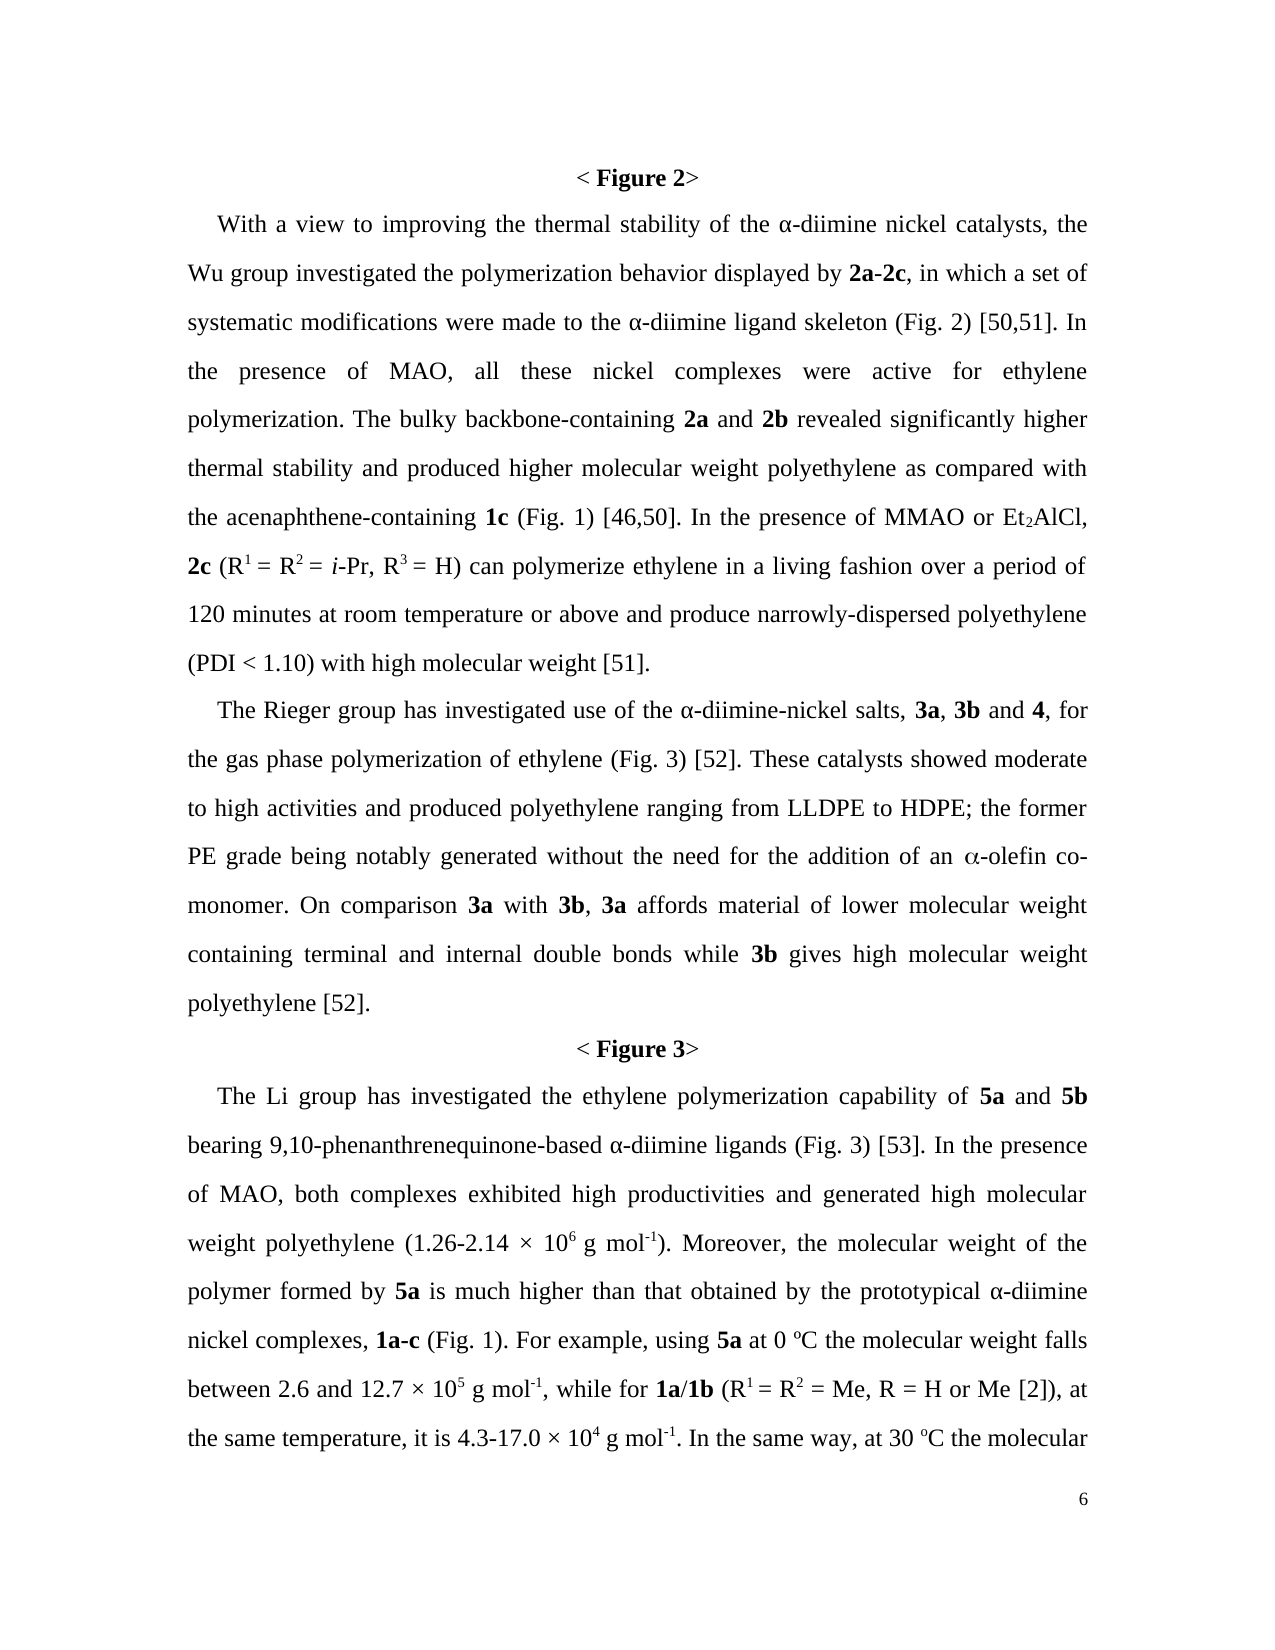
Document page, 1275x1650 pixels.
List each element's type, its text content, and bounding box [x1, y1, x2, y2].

text < Figure 2> [187, 161, 1088, 193]
text With a view to improving the thermal stability of the α-diimine nickel catalysts, the Wu group investigated the polymerization behavior displayed by 2a-2c, in which a set of systematic modifications were made to the α-diimine ligand skeleton (Fig. 2) [50,51]. In the presence of MAO, all these nickel complexes were active for ethylene polymerization. The bulky backbone-containing 2a and 2b revealed significantly higher thermal stability and produced higher molecular weight polyethylene as compared with the acenaphthene-containing 1c (Fig. 1) [46,50]. In the presence of MMAO or Et2AlCl, 2c (R1 = R2 = i-Pr, R3 = H) can polymerize ethylene in a living fashion over a period of 120 minutes at room temperature or above and produce narrowly-dispersed polyethylene (PDI < 1.10) with high molecular weight [51]. [187, 208, 1088, 679]
text < Figure 3> [187, 1033, 1088, 1065]
text The Rieger group has investigated use of the α-diimine-nickel salts, 3a, 3b and 4, for the gas phase polymerization of ethylene (Fig. 3) [52]. These catalysts showed moderate to high activities and produced polyethylene ranging from LLDPE to HDPE; the former PE grade being notably generated without the need for the addition of an -olefin co-monomer. On comparison 3a with 3b, 3a affords material of lower molecular weight containing terminal and internal double bonds while 3b gives high molecular weight polyethylene [52]. [187, 693, 1088, 1018]
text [187, 1079, 1088, 1453]
